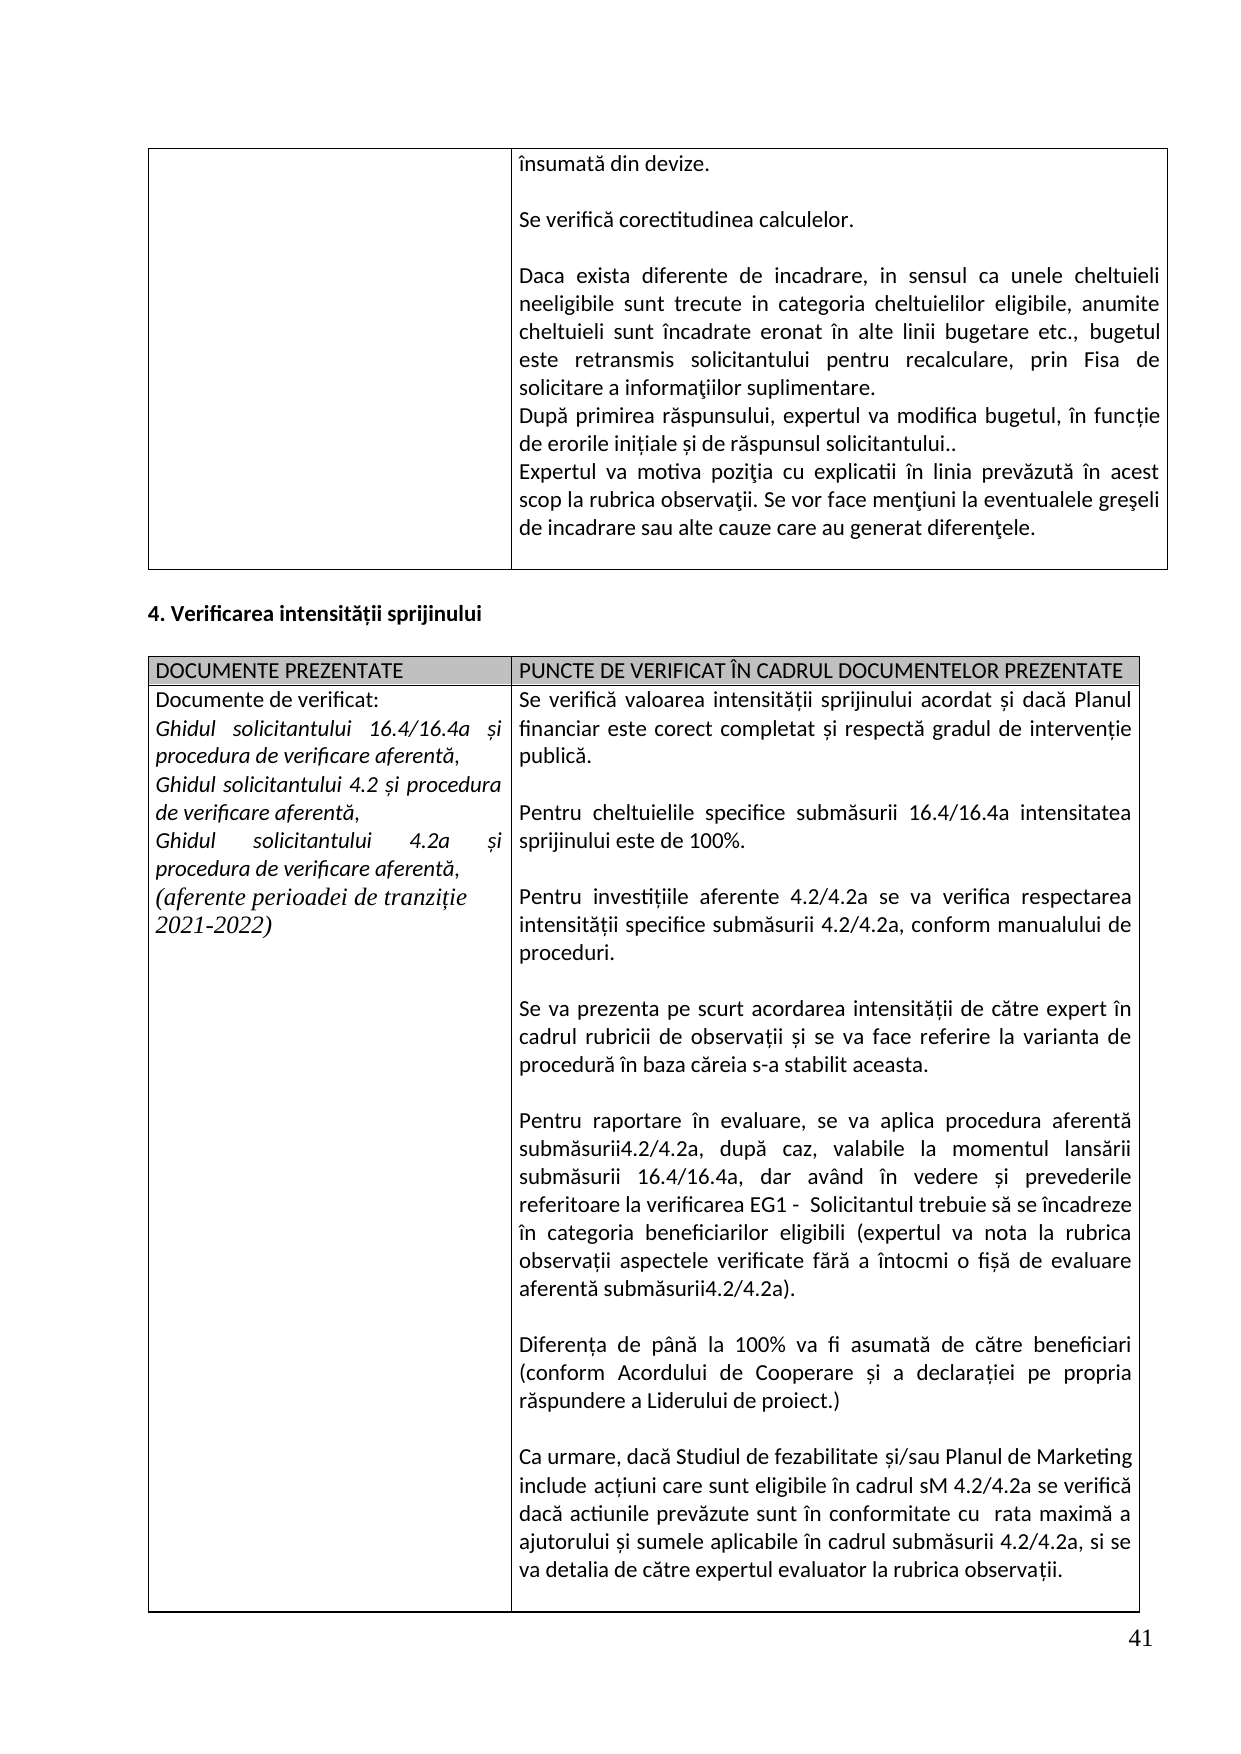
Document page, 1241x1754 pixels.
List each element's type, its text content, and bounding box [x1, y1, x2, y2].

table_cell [149, 686, 511, 1611]
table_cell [149, 149, 511, 569]
table_header DOCUMENTE PREZENTATE [149, 657, 511, 684]
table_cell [512, 686, 1139, 1611]
table_header PUNCTE DE VERIFICAT ÎN CADRUL DOCUMENTELOR PREZENTATE [512, 657, 1139, 684]
text 4. Verificarea intensității sprijinului [148, 599, 1153, 627]
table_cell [512, 149, 1167, 569]
